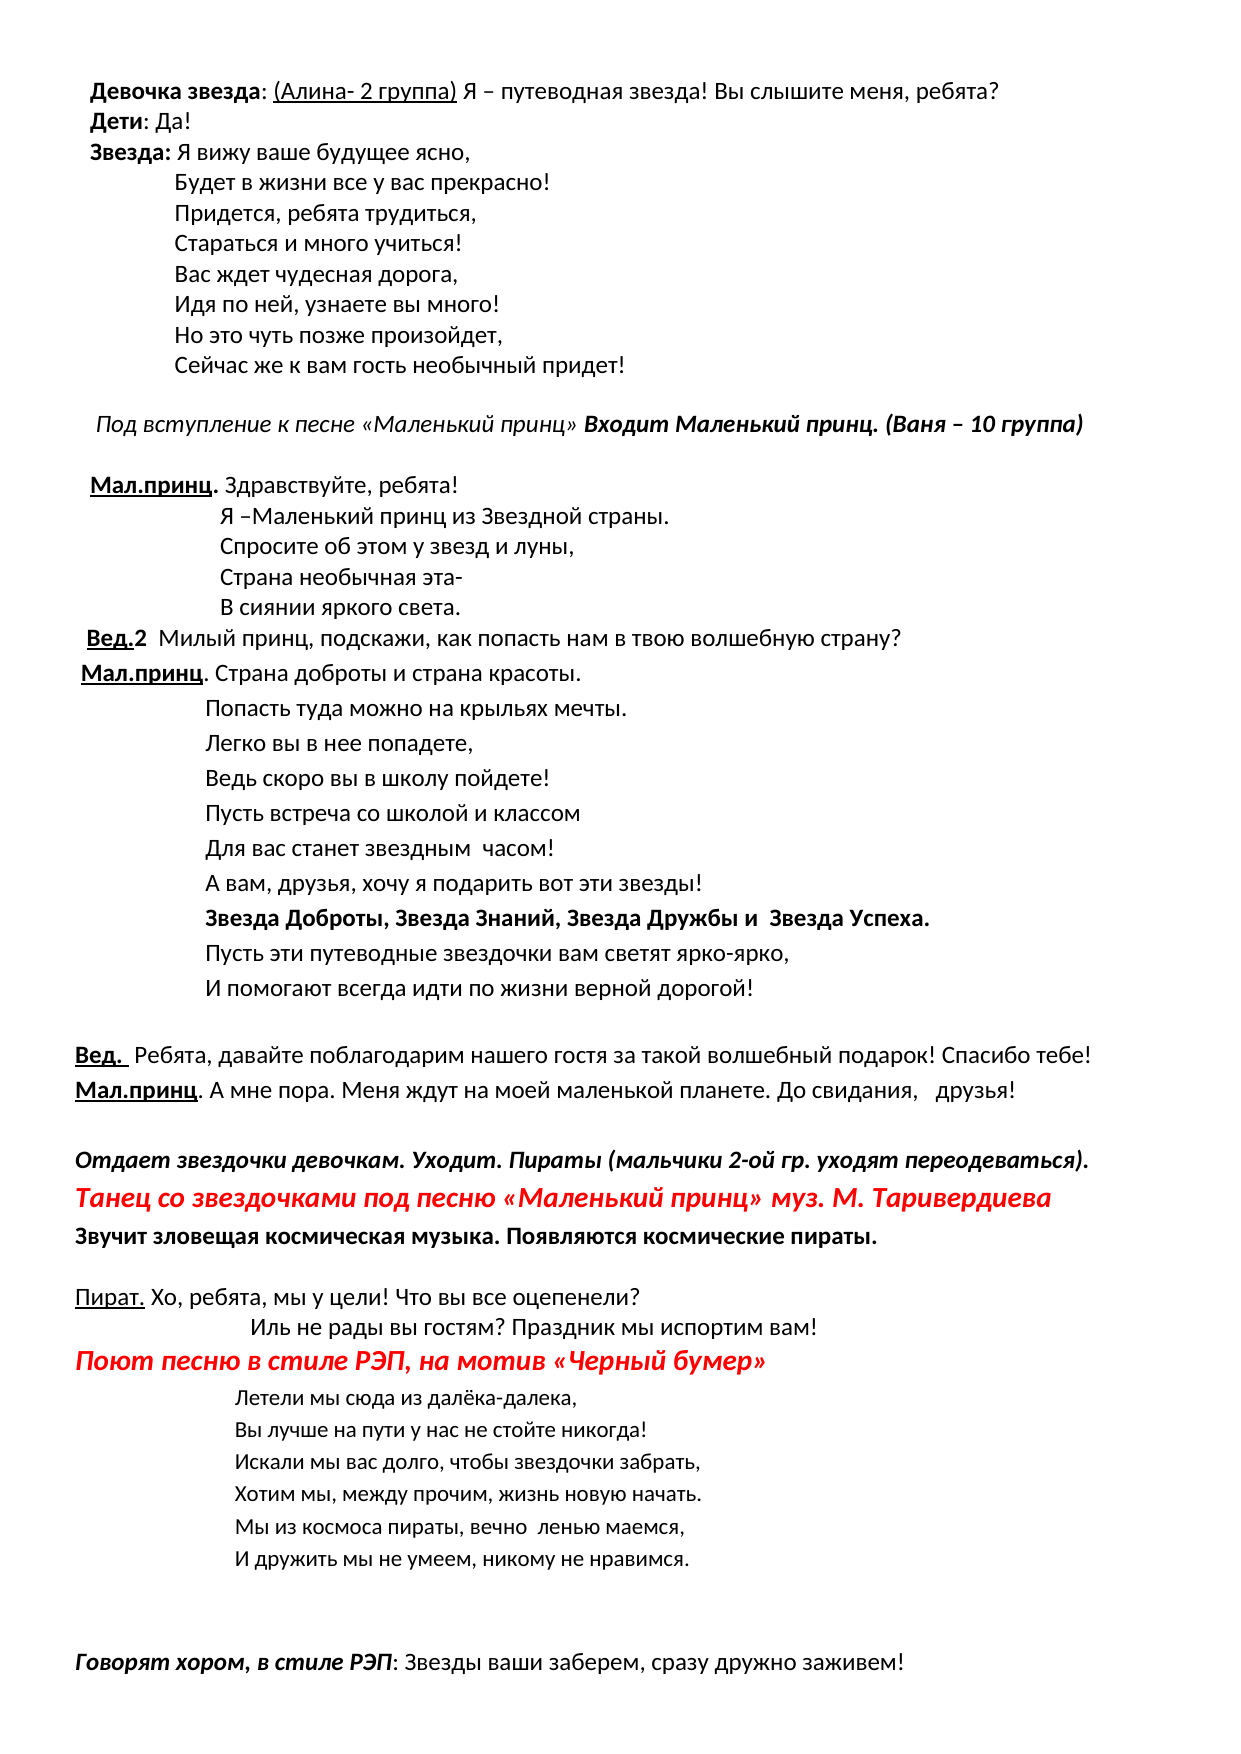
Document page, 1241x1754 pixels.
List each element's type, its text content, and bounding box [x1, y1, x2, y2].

text Ведь скоро вы в школу пойдете! [75, 762, 1165, 792]
list Но это чуть позже произойдет, [90, 319, 1165, 350]
list Под вступление к песне «Маленький принц» Входит Маленький принц. (Ваня – 10 группа) [90, 408, 1165, 439]
list В сиянии яркого света. [90, 591, 1165, 622]
text Звезда Доброты, Звезда Знаний, Звезда Дружбы и Звезда Успеха. [75, 902, 1165, 932]
list Страна необычная эта- [90, 561, 1165, 591]
list Дети: Да! [90, 106, 1165, 136]
text Мал.принц. А мне пора. Меня ждут на моей маленькой планете. До свидания, друзья! [75, 1074, 1165, 1104]
list Звезда: Я вижу ваше будущее ясно, [90, 136, 1165, 167]
text Хотим мы, между прочим, жизнь новую начать. [75, 1479, 1165, 1508]
text Вед. Ребята, давайте поблагодарим нашего гостя за такой волшебный подарок! Спасибо тебе! [75, 1039, 1165, 1069]
text Иль не рады вы гостям? Праздник мы испортим вам! [75, 1312, 1165, 1342]
list Стараться и много учиться! [90, 228, 1165, 258]
text Попасть туда можно на крыльях мечты. [75, 692, 1165, 722]
text Легко вы в нее попадете, [75, 727, 1165, 757]
text Летели мы сюда из далёка-далека, [75, 1383, 1165, 1411]
text Говорят хором, в стиле РЭП: Звезды ваши заберем, сразу дружно заживем! [75, 1646, 1165, 1677]
text Для вас станет звездным часом! [75, 832, 1165, 862]
list Будет в жизни все у вас прекрасно! [90, 167, 1165, 197]
text Мы из космоса пираты, вечно ленью маемся, [75, 1512, 1165, 1540]
text Вы лучше на пути у нас не стойте никогда! [75, 1415, 1165, 1443]
text Звучит зловещая космическая музыка. Появляются космические пираты. [75, 1220, 1165, 1251]
text И помогают всегда идти по жизни верной дорогой! [75, 972, 1165, 1002]
text Танец со звездочками под песню «Маленький принц» муз. М. Таривердиева [75, 1179, 1165, 1215]
text И дружить мы не умеем, никому не нравимся. [75, 1544, 1165, 1572]
text Отдает звездочки девочкам. Уходит. Пираты (мальчики 2-ой гр. уходят переодеваться). [75, 1144, 1165, 1174]
text Пусть эти путеводные звездочки вам светят ярко-ярко, [75, 937, 1165, 967]
text Пират. Хо, ребята, мы у цели! Что вы все оцепенели? [75, 1281, 1165, 1312]
list Спросите об этом у звезд и луны, [90, 530, 1165, 561]
list Мал.принц. Здравствуйте, ребята! [90, 469, 1165, 500]
text Искали мы вас долго, чтобы звездочки забрать, [75, 1447, 1165, 1475]
text Поют песню в стиле РЭП, на мотив «Черный бумер» [75, 1342, 1165, 1378]
list Девочка звезда: (Алина- 2 группа) Я – путеводная звезда! Вы слышите меня, ребята? [90, 75, 1165, 106]
text А вам, друзья, хочу я подарить вот эти звезды! [75, 867, 1165, 897]
list Придется, ребята трудиться, [90, 197, 1165, 228]
list Вас ждет чудесная дорога, [90, 258, 1165, 289]
text Мал.принц. Страна доброты и страна красоты. [75, 657, 1165, 687]
list Я –Маленький принц из Звездной страны. [90, 500, 1165, 530]
list Идя по ней, узнаете вы много! [90, 289, 1165, 319]
list Сейчас же к вам гость необычный придет! [90, 350, 1165, 380]
text Вед.2 Милый принц, подскажи, как попасть нам в твою волшебную страну? [75, 622, 1165, 652]
text Пусть встреча со школой и классом [75, 797, 1165, 827]
